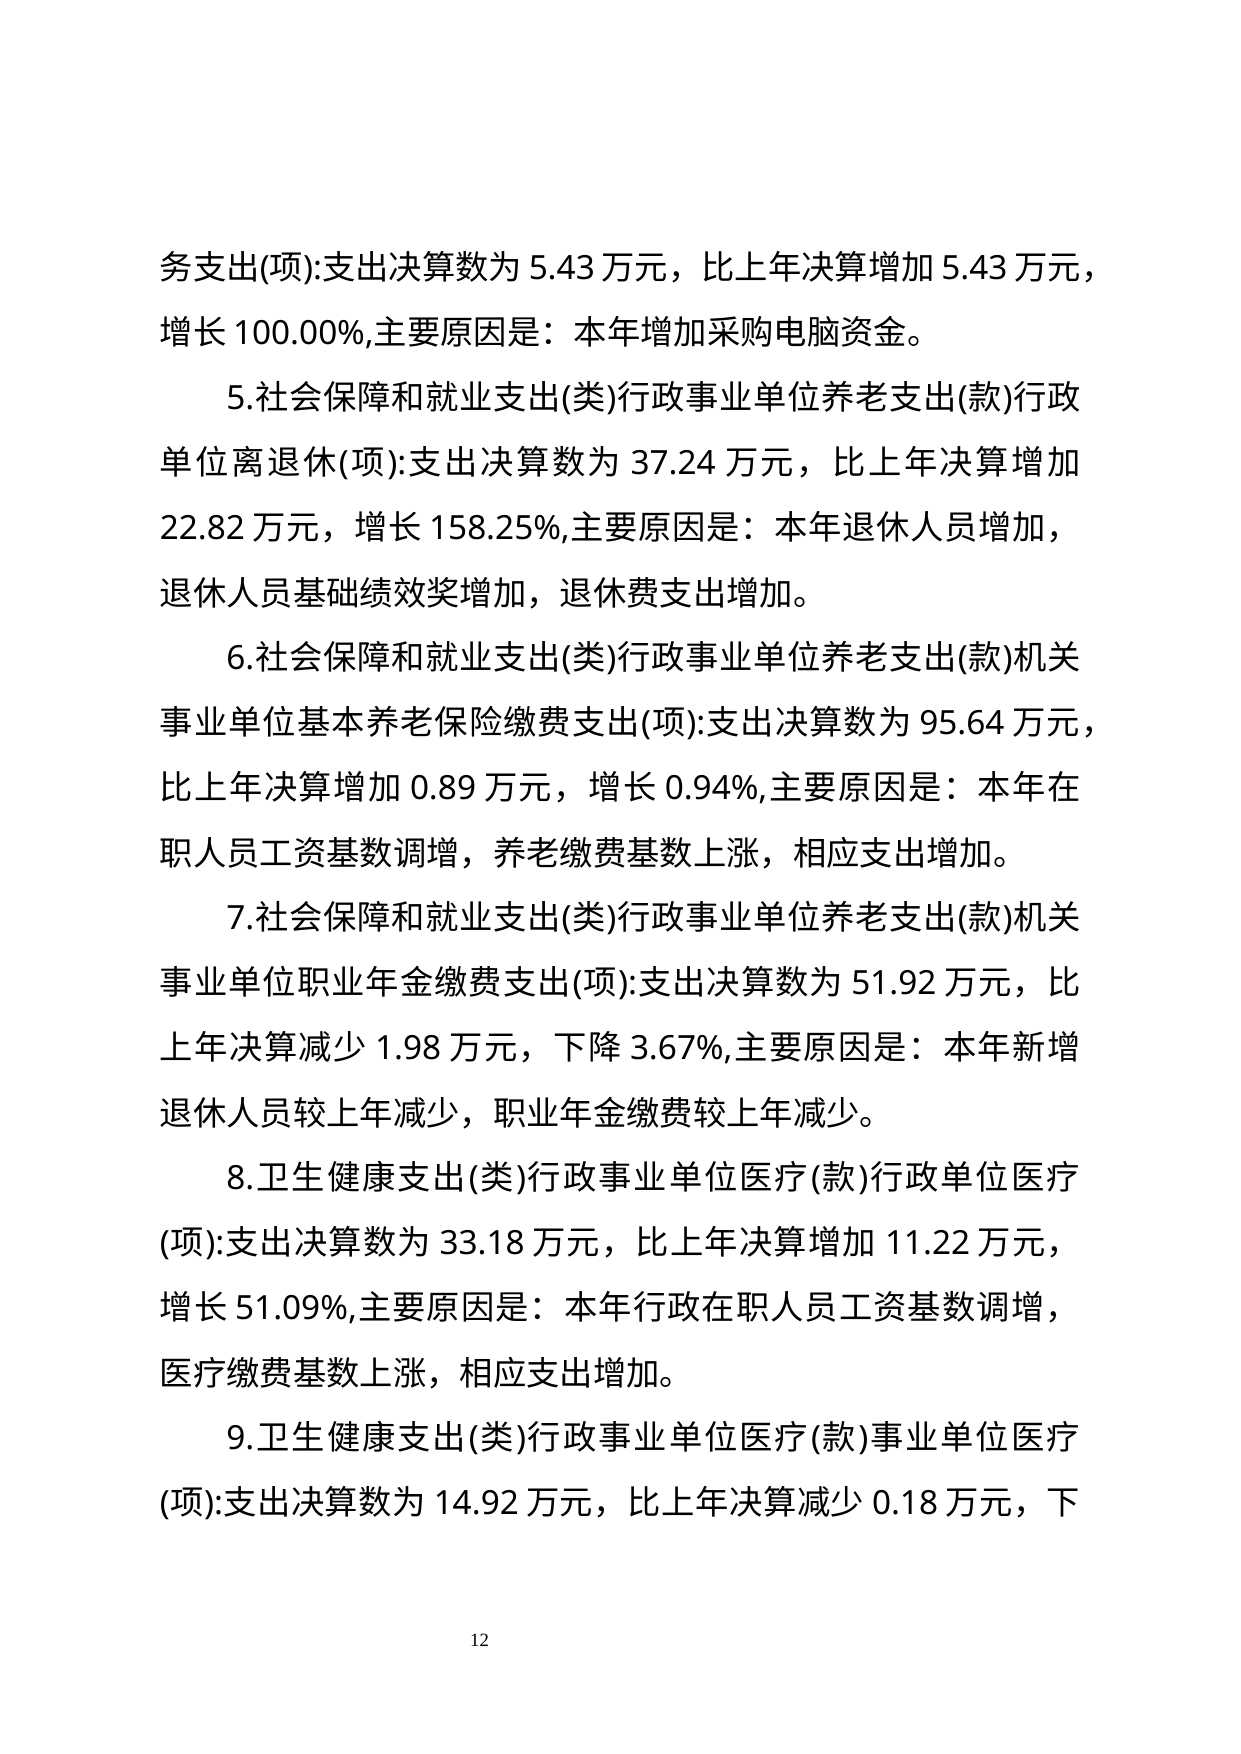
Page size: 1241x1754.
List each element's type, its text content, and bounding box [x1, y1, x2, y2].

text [159, 1403, 1081, 1533]
text 8.卫生健康支出(类)行政事业单位医疗(款)行政单位医疗(项):支出决算数为33.18万元，比上年决算增加11.22万元，增长51.09%,主要原因是：本年行政在职人员工资基数调增，医疗缴费基数上涨，相应支出增加。 [159, 1143, 1081, 1403]
text 7.社会保障和就业支出(类)行政事业单位养老支出(款)机关事业单位职业年金缴费支出(项):支出决算数为51.92万元，比上年决算减少1.98万元，下降3.67%,主要原因是：本年新增退休人员较上年减少，职业年金缴费较上年减少。 [159, 883, 1081, 1143]
text 6.社会保障和就业支出(类)行政事业单位养老支出(款)机关事业单位基本养老保险缴费支出(项):支出决算数为95.64万元，比上年决算增加0.89万元，增长0.94%,主要原因是：本年在职人员工资基数调增，养老缴费基数上涨，相应支出增加。 [159, 623, 1081, 883]
text 5.社会保障和就业支出(类)行政事业单位养老支出(款)行政单位离退休(项):支出决算数为37.24万元，比上年决算增加22.82万元，增长158.25%,主要原因是：本年退休人员增加，退休人员基础绩效奖增加，退休费支出增加。 [159, 363, 1081, 623]
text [159, 233, 1081, 363]
